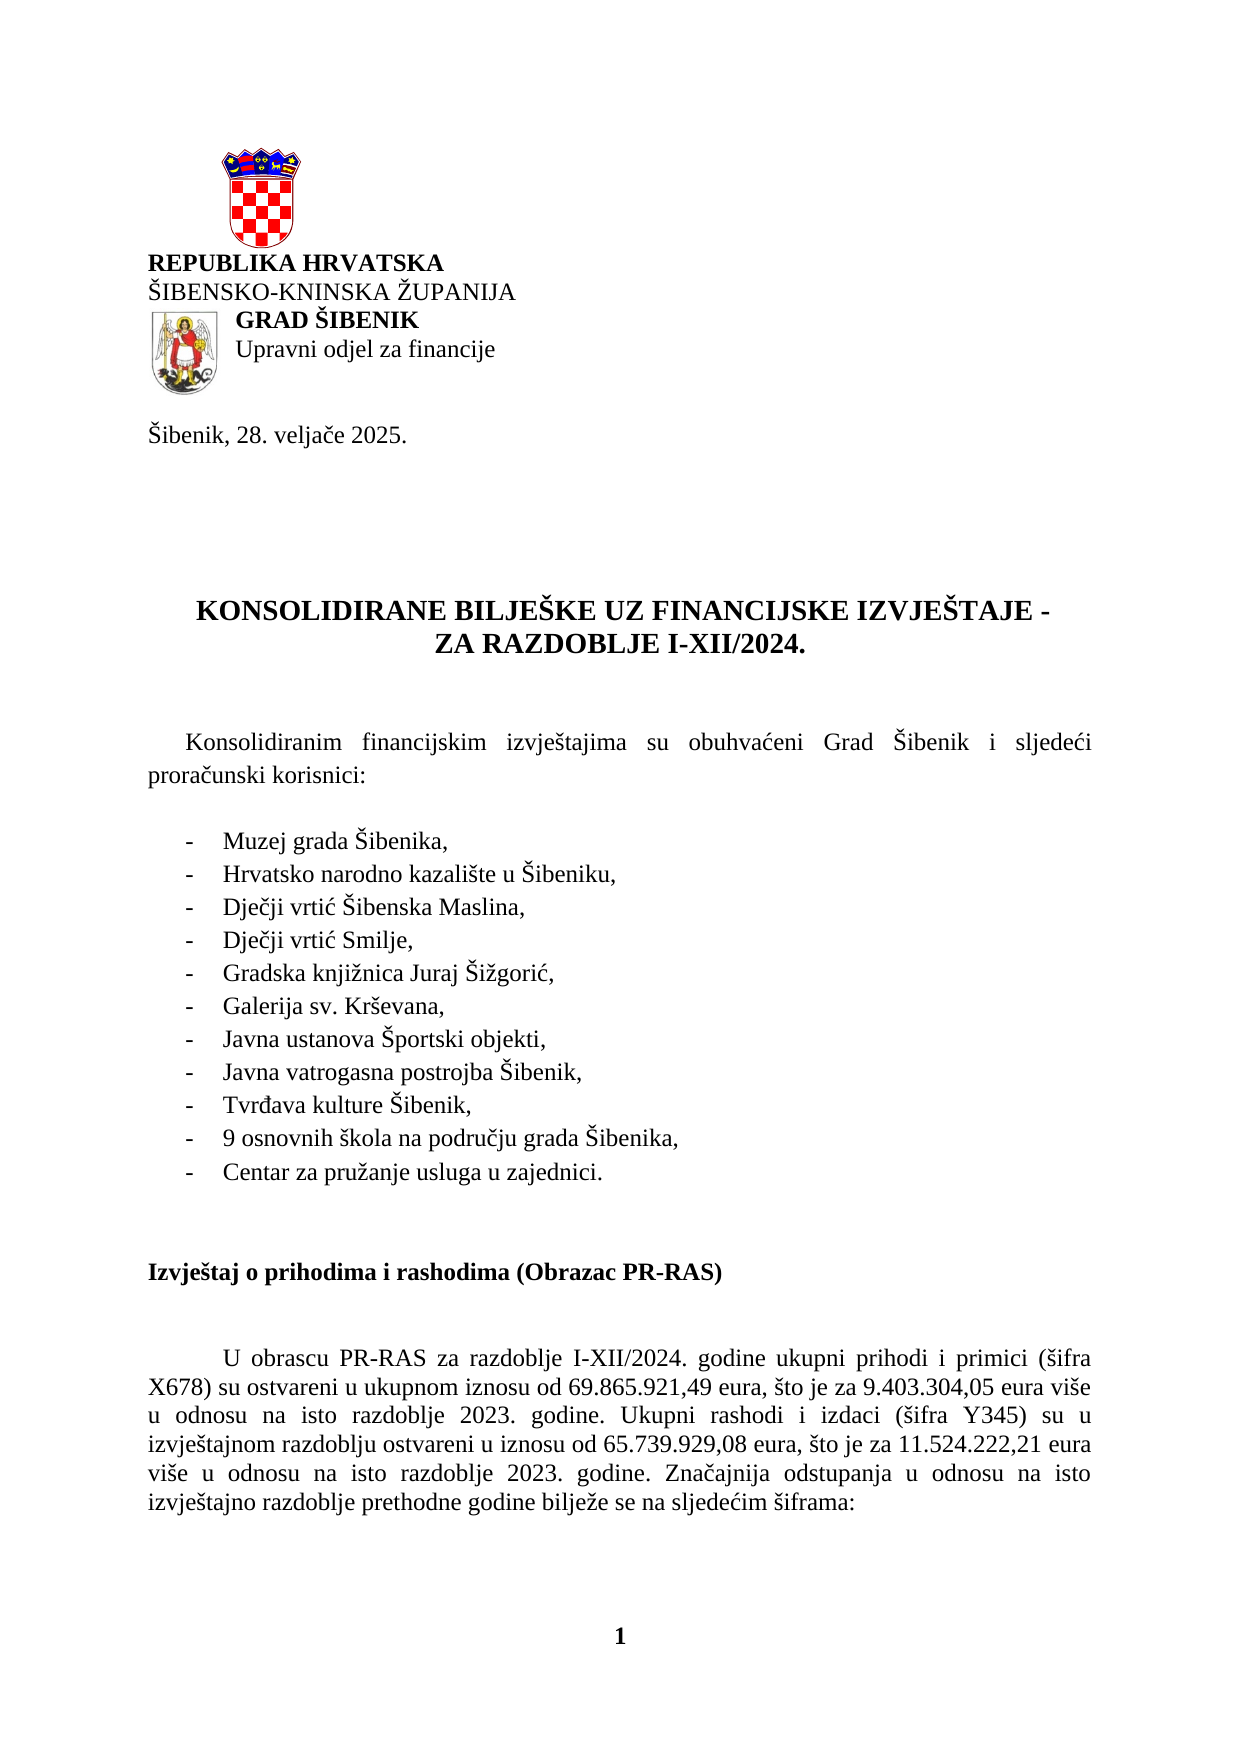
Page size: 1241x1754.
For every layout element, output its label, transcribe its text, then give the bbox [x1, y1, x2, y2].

text U obrascu PR-RAS za razdoblje I-XII/2024. godine ukupni prihodi i primici (šifra X678) su ostvareni u ukupnom iznosu od 69.865.921,49 eura, što je za 9.403.304,05 eura više u odnosu na isto razdoblje 2023. godine. Ukupni rashodi i izdaci (šifra Y345) su u izvještajnom razdoblju ostvareni u iznosu od 65.739.929,08 eura, što je za 11.524.222,21 eura više u odnosu na isto razdoblje 2023. godine. Značajnija odstupanja u odnosu na isto izvještajno razdoblje prethodne godine bilježe se na sljedećim šiframa: [148, 1343, 1092, 1515]
list Javna vatrogasna postrojba Šibenik, [185, 1057, 1092, 1086]
list 9 osnovnih škola na području grada Šibenika, [185, 1123, 1092, 1152]
text GRAD ŠIBENIK [148, 306, 1092, 334]
text REPUBLIKA HRVATSKA [148, 248, 1092, 277]
text Izvještaj o prihodima i rashodima (Obrazac PR-RAS) [148, 1257, 1092, 1285]
list Tvrđava kulture Šibenik, [185, 1091, 1092, 1119]
list Muzej grada Šibenika, [185, 826, 1092, 855]
text ZA RAZDOBLJE I-XII/2024. [148, 627, 1092, 660]
picture [149, 308, 221, 399]
text KONSOLIDIRANE BILJEŠKE UZ FINANCIJSKE IZVJEŠTAJE - [148, 593, 1092, 627]
list Dječji vrtić Smilje, [185, 925, 1092, 954]
text ŠIBENSKO-KNINSKA ŽUPANIJA [148, 277, 1092, 306]
list Hrvatsko narodno kazalište u Šibeniku, [185, 859, 1092, 888]
list Gradska knjižnica Juraj Šižgorić, [185, 958, 1092, 987]
list Dječji vrtić Šibenska Maslina, [185, 892, 1092, 921]
list Javna ustanova Športski objekti, [185, 1024, 1092, 1053]
text Upravni odjel za financije [221, 334, 1092, 363]
text Šibenik, 28. veljače 2025. [148, 421, 1092, 449]
text Konsolidiranim financijskim izvještajima su obuhvaćeni Grad Šibenik i sljedeći proračunski korisnici: [148, 727, 1092, 789]
list Centar za pružanje usluga u zajednici. [185, 1157, 1092, 1185]
list Galerija sv. Krševana, [185, 991, 1092, 1020]
